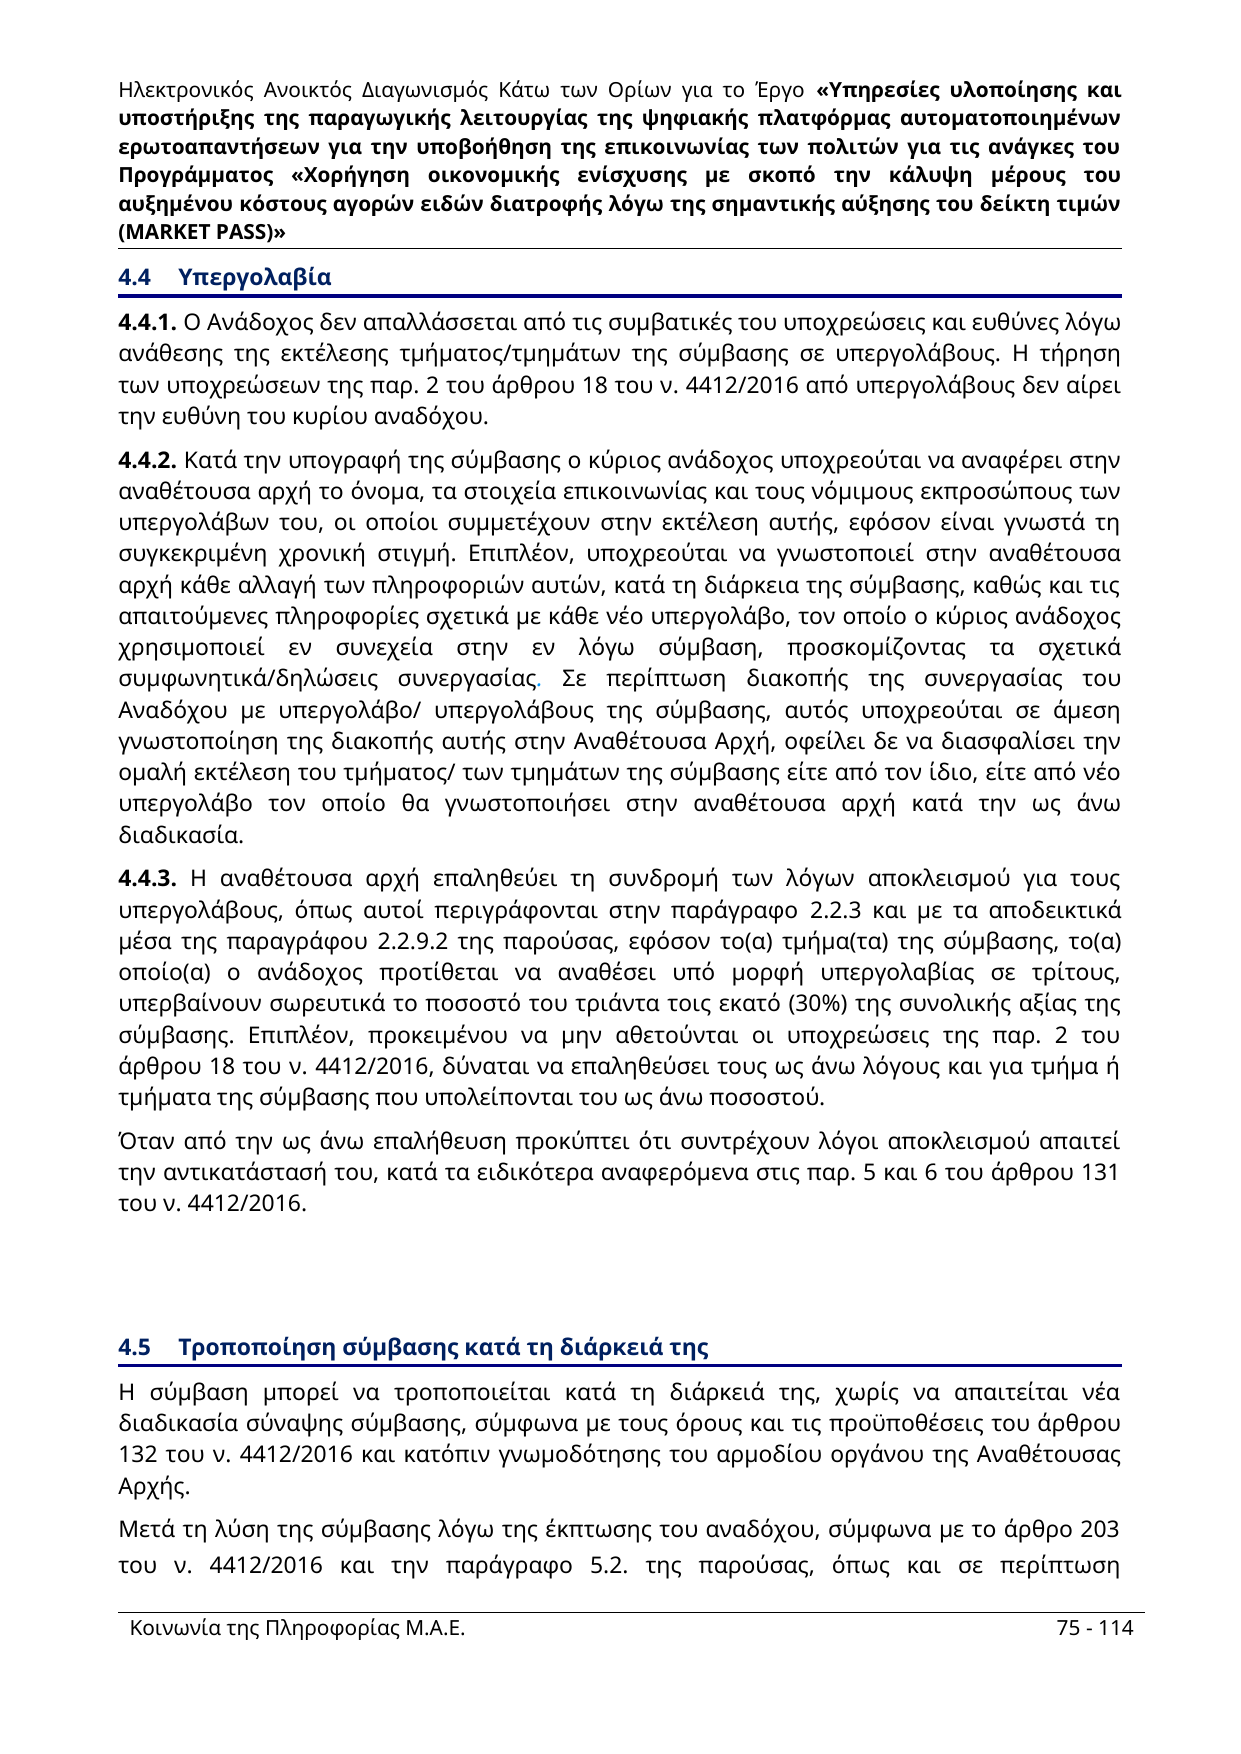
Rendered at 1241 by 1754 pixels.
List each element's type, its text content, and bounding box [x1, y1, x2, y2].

text Η σύμβαση μπορεί να τροποποιείται κατά τη διάρκειά της, χωρίς να απαιτείται νέα διαδικασία σύναψης σύμβασης, σύμφωνα με τους όρους και τις προϋποθέσεις του άρθρου 132 του ν. 4412/2016 και κατόπιν γνωμοδότησης του αρμοδίου οργάνου της Αναθέτουσας Αρχής. [118, 1376, 1122, 1501]
text Όταν από την ως άνω επαλήθευση προκύπτει ότι συντρέχουν λόγοι αποκλεισμού απαιτεί την αντικατάστασή του, κατά τα ειδικότερα αναφερόμενα στις παρ. 5 και 6 του άρθρου 131 του ν. 4412/2016. [118, 1125, 1122, 1218]
subtitle Υπεργολαβία [118, 261, 1122, 294]
subtitle Τροποποίηση σύμβασης κατά τη διάρκειά της [118, 1331, 1122, 1364]
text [118, 1513, 1122, 1581]
text 4.4.1. Ο Ανάδοχος δεν απαλλάσσεται από τις συμβατικές του υποχρεώσεις και ευθύνες λόγω ανάθεσης της εκτέλεσης τμήματος/τμημάτων της σύμβασης σε υπεργολάβους. Η τήρηση των υποχρεώσεων της παρ. 2 του άρθρου 18 του ν. 4412/2016 από υπεργολάβους δεν αίρει την ευθύνη του κυρίου αναδόχου. [118, 306, 1122, 431]
text 4.4.3. Η αναθέτουσα αρχή επαληθεύει τη συνδρομή των λόγων αποκλεισμού για τους υπεργολάβους, όπως αυτοί περιγράφονται στην παράγραφο 2.2.3 και με τα αποδεικτικά μέσα της παραγράφου 2.2.9.2 της παρούσας, εφόσον το(α) τμήμα(τα) της σύμβασης, το(α) οποίο(α) ο ανάδοχος προτίθεται να αναθέσει υπό μορφή υπεργολαβίας σε τρίτους, υπερβαίνουν σωρευτικά το ποσοστό του τριάντα τοις εκατό (30%) της συνολικής αξίας της σύμβασης. Επιπλέον, προκειμένου να μην αθετούνται οι υποχρεώσεις της παρ. 2 του άρθρου 18 του ν. 4412/2016, δύναται να επαληθεύσει τους ως άνω λόγους και για τμήμα ή τμήματα της σύμβασης που υπολείπονται του ως άνω ποσοστού. [118, 862, 1122, 1112]
text 4.4.2. Κατά την υπογραφή της σύμβασης ο κύριος ανάδοχος υποχρεούται να αναφέρει στην αναθέτουσα αρχή το όνομα, τα στοιχεία επικοινωνίας και τους νόμιμους εκπροσώπους των υπεργολάβων του, οι οποίοι συμμετέχουν στην εκτέλεση αυτής, εφόσον είναι γνωστά τη συγκεκριμένη χρονική στιγμή. Επιπλέον, υποχρεούται να γνωστοποιεί στην αναθέτουσα αρχή κάθε αλλαγή των πληροφοριών αυτών, κατά τη διάρκεια της σύμβασης, καθώς και τις απαιτούμενες πληροφορίες σχετικά με κάθε νέο υπεργολάβο, τον οποίο ο κύριος ανάδοχος χρησιμοποιεί εν συνεχεία στην εν λόγω σύμβαση, προσκομίζοντας τα σχετικά συμφωνητικά/δηλώσεις συνεργασίας. Σε περίπτωση διακοπής της συνεργασίας του Αναδόχου με υπεργολάβο/ υπεργολάβους της σύμβασης, αυτός υποχρεούται σε άμεση γνωστοποίηση της διακοπής αυτής στην Αναθέτουσα Αρχή, οφείλει δε να διασφαλίσει την ομαλή εκτέλεση του τμήματος/ των τμημάτων της σύμβασης είτε από τον ίδιο, είτε από νέο υπεργολάβο τον οποίο θα γνωστοποιήσει στην αναθέτουσα αρχή κατά την ως άνω διαδικασία. [118, 443, 1122, 850]
